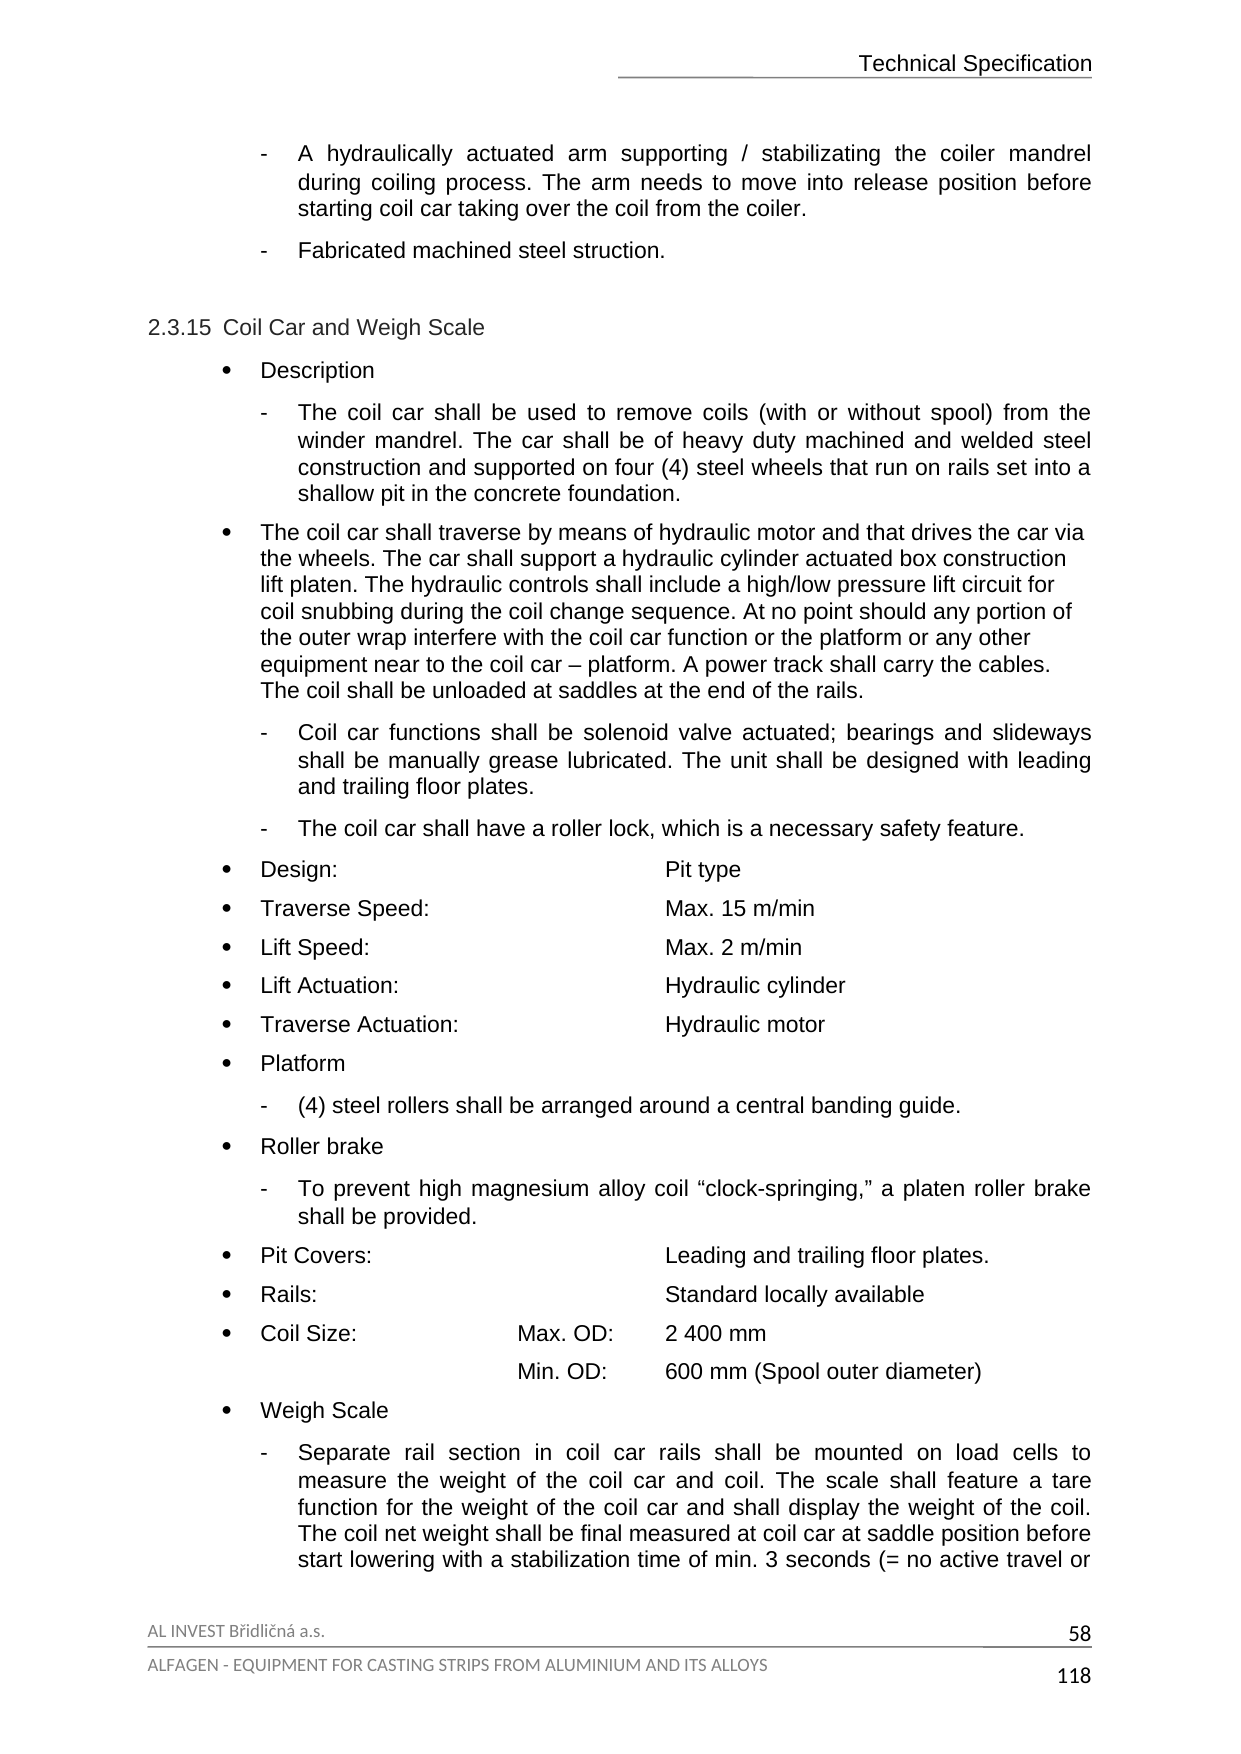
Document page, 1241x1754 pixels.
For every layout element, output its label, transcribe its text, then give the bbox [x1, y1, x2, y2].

list A hydraulically actuated arm supporting / stabilizating the coiler mandrel during coiling process. The arm needs to move into release position before starting coil car taking over the coil from the coiler. [260, 137, 1092, 221]
list Platform [223, 1050, 1092, 1077]
list Traverse Speed: Max. 15 m/min [223, 895, 1092, 921]
list Roller brake [223, 1133, 1092, 1159]
list The coil car shall be used to remove coils (with or without spool) from the winder mandrel. The car shall be of heavy duty machined and welded steel construction and supported on four (4) steel wheels that run on rails set into a shallow pit in the concrete foundation. [260, 396, 1092, 506]
list Coil car functions shall be solenoid valve actuated; bearings and slideways shall be manually grease lubricated. The unit shall be designed with leading and trailing floor plates. [260, 716, 1092, 800]
list Traverse Actuation: Hydraulic motor [223, 1011, 1092, 1038]
list The coil car shall have a roller lock, which is a necessary safety feature. [260, 812, 1092, 843]
list Lift Actuation: Hydraulic cylinder [223, 972, 1092, 999]
list Design: Pit type [223, 856, 1092, 882]
list Min. OD: 600 mm (Spool outer diameter) [482, 1358, 1092, 1385]
list Fabricated machined steel struction. [260, 234, 1092, 265]
list Coil Size: Max. OD: 2 400 mm [223, 1319, 1092, 1346]
list Pit Covers: Leading and trailing floor plates. [223, 1242, 1092, 1268]
list Lift Speed: Max. 2 m/min [223, 934, 1092, 960]
list The coil car shall traverse by means of hydraulic motor and that drives the car via the wheels. The car shall support a hydraulic cylinder actuated box construction lift platen. The hydraulic controls shall include a high/low pressure lift circuit for coil snubbing during the coil change sequence. At no point should any portion of the outer wrap interfere with the coil car function or the platform or any other equipment near to the coil car – platform. A power track shall carry the cables. The coil shall be unloaded at saddles at the end of the rails. [223, 519, 1092, 703]
list (4) steel rollers shall be arranged around a central banding guide. [260, 1089, 1092, 1120]
list Description [223, 357, 1092, 383]
list Weigh Scale [223, 1397, 1092, 1423]
list Rails: Standard locally available [223, 1281, 1092, 1307]
list To prevent high magnesium alloy coil “clock-springing,” a platen roller brake shall be provided. [260, 1172, 1092, 1229]
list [260, 1436, 1092, 1573]
text Coil Car and Weigh Scale [148, 314, 1092, 341]
